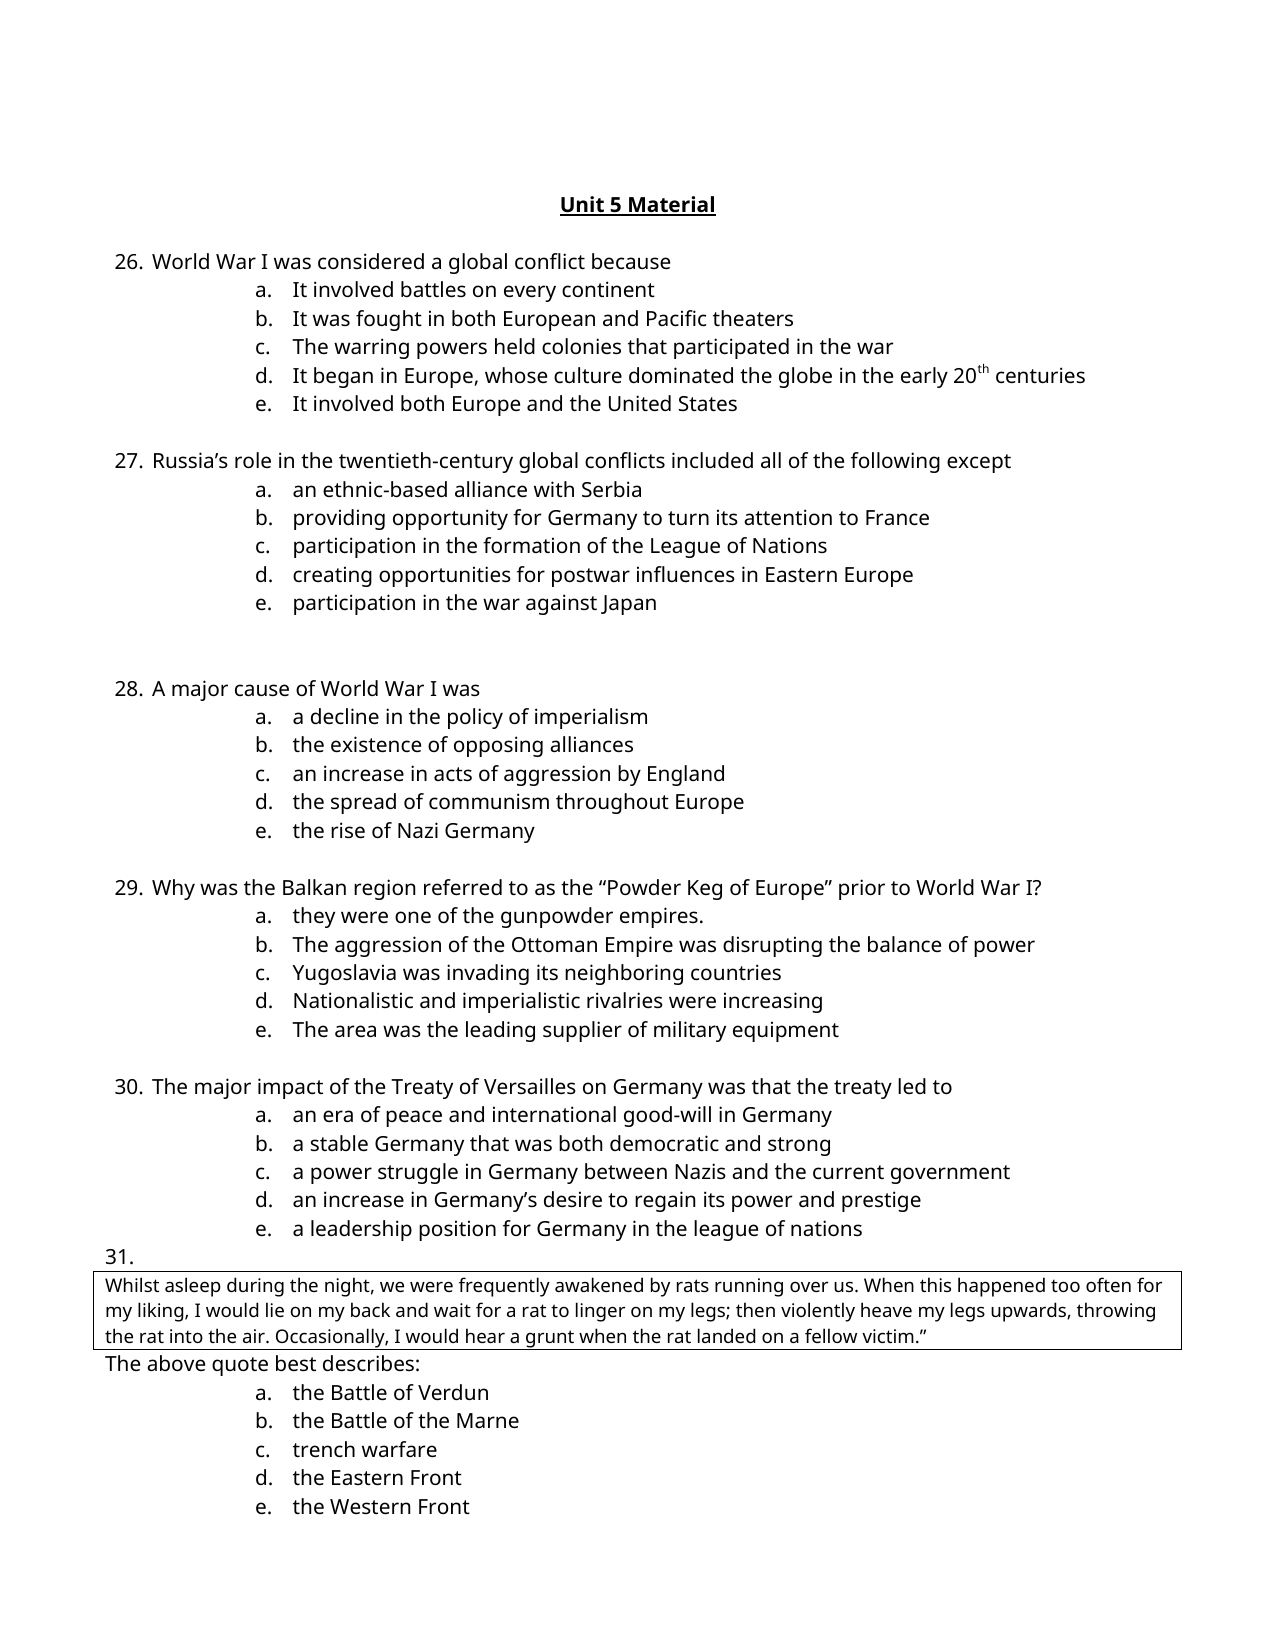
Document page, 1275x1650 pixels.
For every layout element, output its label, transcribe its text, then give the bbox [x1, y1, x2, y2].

text 31. [105, 1242, 1170, 1271]
list World War I was considered a global conflict because [114, 247, 1170, 276]
table_header Whilst asleep during the night, we were frequently awakened by rats running over us. When this happened too often for my liking, I would lie on my back and wait for a rat to linger on my legs; then violently heave my legs upwards, throwing the rat into the air. Occasionally, I would hear a grunt when the rat landed on a fellow victim.” [94, 1272, 1181, 1348]
list the Battle of the Marne [255, 1406, 1170, 1435]
list It began in Europe, whose culture dominated the globe in the early 20th centuries [255, 361, 1170, 389]
list a stable Germany that was both democratic and strong [255, 1129, 1170, 1157]
list It involved battles on every continent [255, 276, 1170, 304]
list The area was the leading supplier of military equipment [255, 1015, 1170, 1043]
list participation in the formation of the League of Nations [255, 532, 1170, 560]
list the existence of opposing alliances [255, 731, 1170, 759]
list the rise of Nazi Germany [255, 816, 1170, 844]
list they were one of the gunpowder empires. [255, 901, 1170, 930]
list The aggression of the Ottoman Empire was disrupting the balance of power [255, 930, 1170, 958]
list The warring powers held colonies that participated in the war [255, 332, 1170, 361]
list It involved both Europe and the United States [255, 389, 1170, 418]
list creating opportunities for postwar influences in Eastern Europe [255, 560, 1170, 588]
list It was fought in both European and Pacific theaters [255, 304, 1170, 332]
list participation in the war against Japan [255, 588, 1170, 617]
list an increase in Germany’s desire to regain its power and prestige [255, 1186, 1170, 1214]
list Yugoslavia was invading its neighboring countries [255, 958, 1170, 987]
list the Battle of Verdun [255, 1378, 1170, 1406]
list a power struggle in Germany between Nazis and the current government [255, 1157, 1170, 1186]
list Why was the Balkan region referred to as the “Powder Keg of Europe” prior to World War I? [114, 873, 1170, 901]
list an increase in acts of aggression by England [255, 759, 1170, 787]
list the Western Front [255, 1492, 1170, 1520]
list Nationalistic and imperialistic rivalries were increasing [255, 987, 1170, 1015]
text Unit 5 Material [105, 190, 1170, 219]
list trench warfare [255, 1435, 1170, 1463]
list a decline in the policy of imperialism [255, 702, 1170, 731]
list The major impact of the Treaty of Versailles on Germany was that the treaty led to [114, 1072, 1170, 1100]
list an era of peace and international good-will in Germany [255, 1100, 1170, 1129]
list A major cause of World War I was [114, 674, 1170, 702]
list a leadership position for Germany in the league of nations [255, 1214, 1170, 1242]
list an ethnic-based alliance with Serbia [255, 475, 1170, 503]
list Russia’s role in the twentieth-century global conflicts included all of the following except [114, 446, 1170, 475]
list the spread of communism throughout Europe [255, 787, 1170, 816]
text The above quote best describes: [105, 1350, 1170, 1378]
list the Eastern Front [255, 1463, 1170, 1492]
list providing opportunity for Germany to turn its attention to France [255, 503, 1170, 532]
